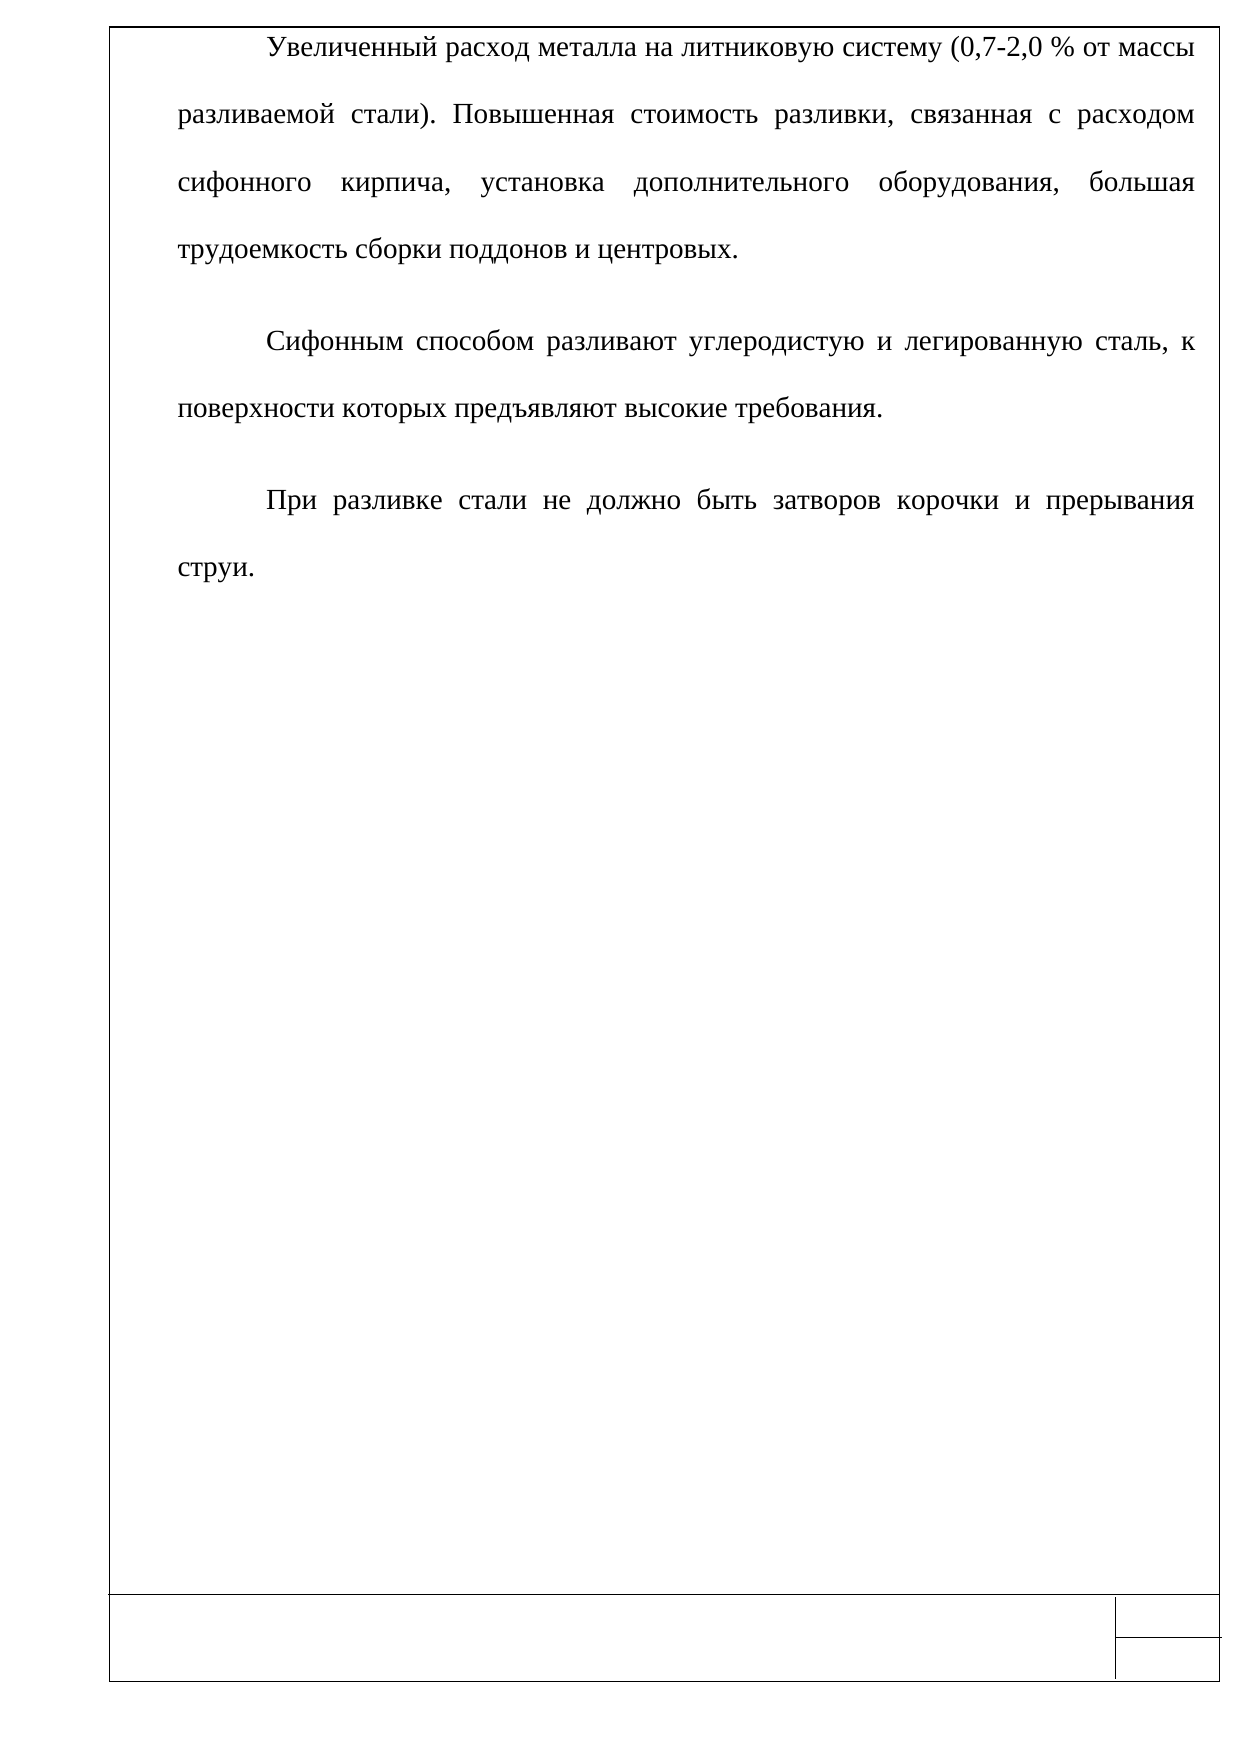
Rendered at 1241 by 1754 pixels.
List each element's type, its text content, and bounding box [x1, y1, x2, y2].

text При разливке стали не должно быть затворов корочки и прерывания струи. [177, 482, 1196, 583]
text Увеличенный расход металла на литниковую систему (0,7-2,0 % от массы разливаемой стали). Повышенная стоимость разливки, связанная с расходом сифонного кирпича, установка дополнительного оборудования, большая трудоемкость сборки поддонов и центровых. [177, 29, 1196, 264]
text Сифонным способом разливают углеродистую и легированную сталь, к поверхности которых предъявляют высокие требования. [177, 323, 1196, 423]
